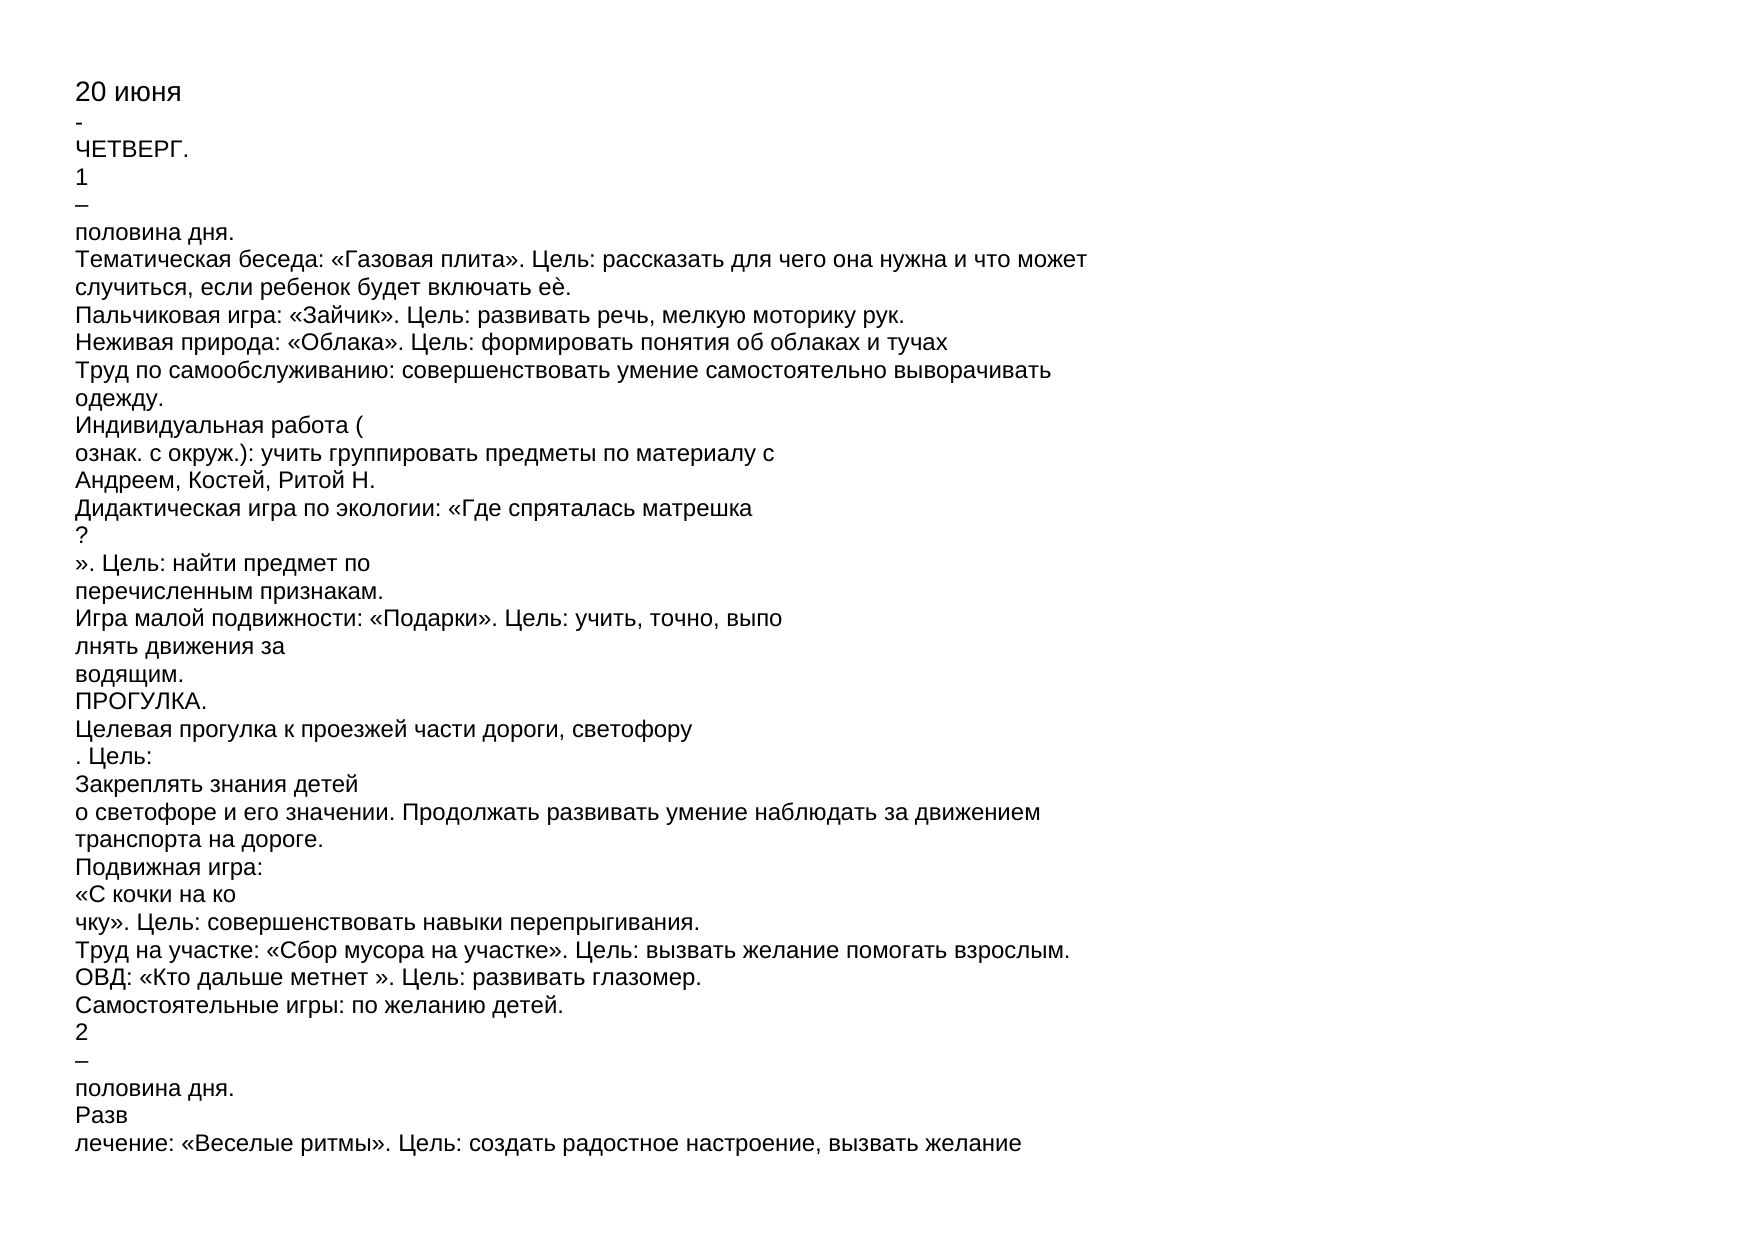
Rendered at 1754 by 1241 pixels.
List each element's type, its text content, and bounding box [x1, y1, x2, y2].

text . Цель: [75, 742, 1679, 770]
text транспорта на дороге. [75, 825, 1679, 853]
text – [75, 190, 1679, 218]
text о светофоре и его значении. Продолжать развивать умение наблюдать за движением [75, 797, 1679, 825]
text ». Цель: найти предмет по [75, 549, 1679, 577]
text Целевая прогулка к проезжей части дороги, светофору [75, 715, 1679, 742]
text лечение: «Веселые ритмы». Цель: создать радостное настроение, вызвать желание [75, 1129, 1679, 1156]
text лнять движения за [75, 632, 1679, 659]
text Неживая природа: «Облака». Цель: формировать понятия об облаках и тучах [75, 328, 1679, 356]
text Подвижная игра: [75, 853, 1679, 880]
text перечисленным признакам. [75, 577, 1679, 604]
text половина дня. [75, 1073, 1679, 1101]
text Андреем, Костей, Ритой Н. [75, 466, 1679, 494]
text «С кочки на ко [75, 880, 1679, 908]
text ознак. с окруж.): учить группировать предметы по материалу с [75, 439, 1679, 466]
text Труд по самообслуживанию: совершенствовать умение самостоятельно выворачивать [75, 356, 1679, 383]
text Пальчиковая игра: «Зайчик». Цель: развивать речь, мелкую моторику рук. [75, 301, 1679, 328]
text одежду. [75, 383, 1679, 411]
text чку». Цель: совершенствовать навыки перепрыгивания. [75, 908, 1679, 936]
text половина дня. [75, 218, 1679, 245]
text - [75, 107, 1679, 135]
text случиться, если ребенок будет включать еѐ. [75, 273, 1679, 301]
text 20 июня [75, 75, 1679, 107]
text 2 [75, 1018, 1679, 1046]
text ? [75, 521, 1679, 549]
text Разв [75, 1101, 1679, 1129]
text 1 [75, 163, 1679, 190]
text Закреплять знания детей [75, 770, 1679, 797]
text ОВД: «Кто дальше метнет ». Цель: развивать глазомер. [75, 963, 1679, 991]
text ЧЕТВЕРГ. [75, 135, 1679, 163]
text ПРОГУЛКА. [75, 687, 1679, 715]
text Самостоятельные игры: по желанию детей. [75, 991, 1679, 1018]
text водящим. [75, 659, 1679, 687]
text – [75, 1046, 1679, 1073]
text Тематическая беседа: «Газовая плита». Цель: рассказать для чего она нужна и что может [75, 245, 1679, 273]
text Индивидуальная работа ( [75, 411, 1679, 439]
text Труд на участке: «Сбор мусора на участке». Цель: вызвать желание помогать взрослым. [75, 936, 1679, 963]
text Дидактическая игра по экологии: «Где спряталась матрешка [75, 494, 1679, 521]
text Игра малой подвижности: «Подарки». Цель: учить, точно, выпо [75, 604, 1679, 632]
